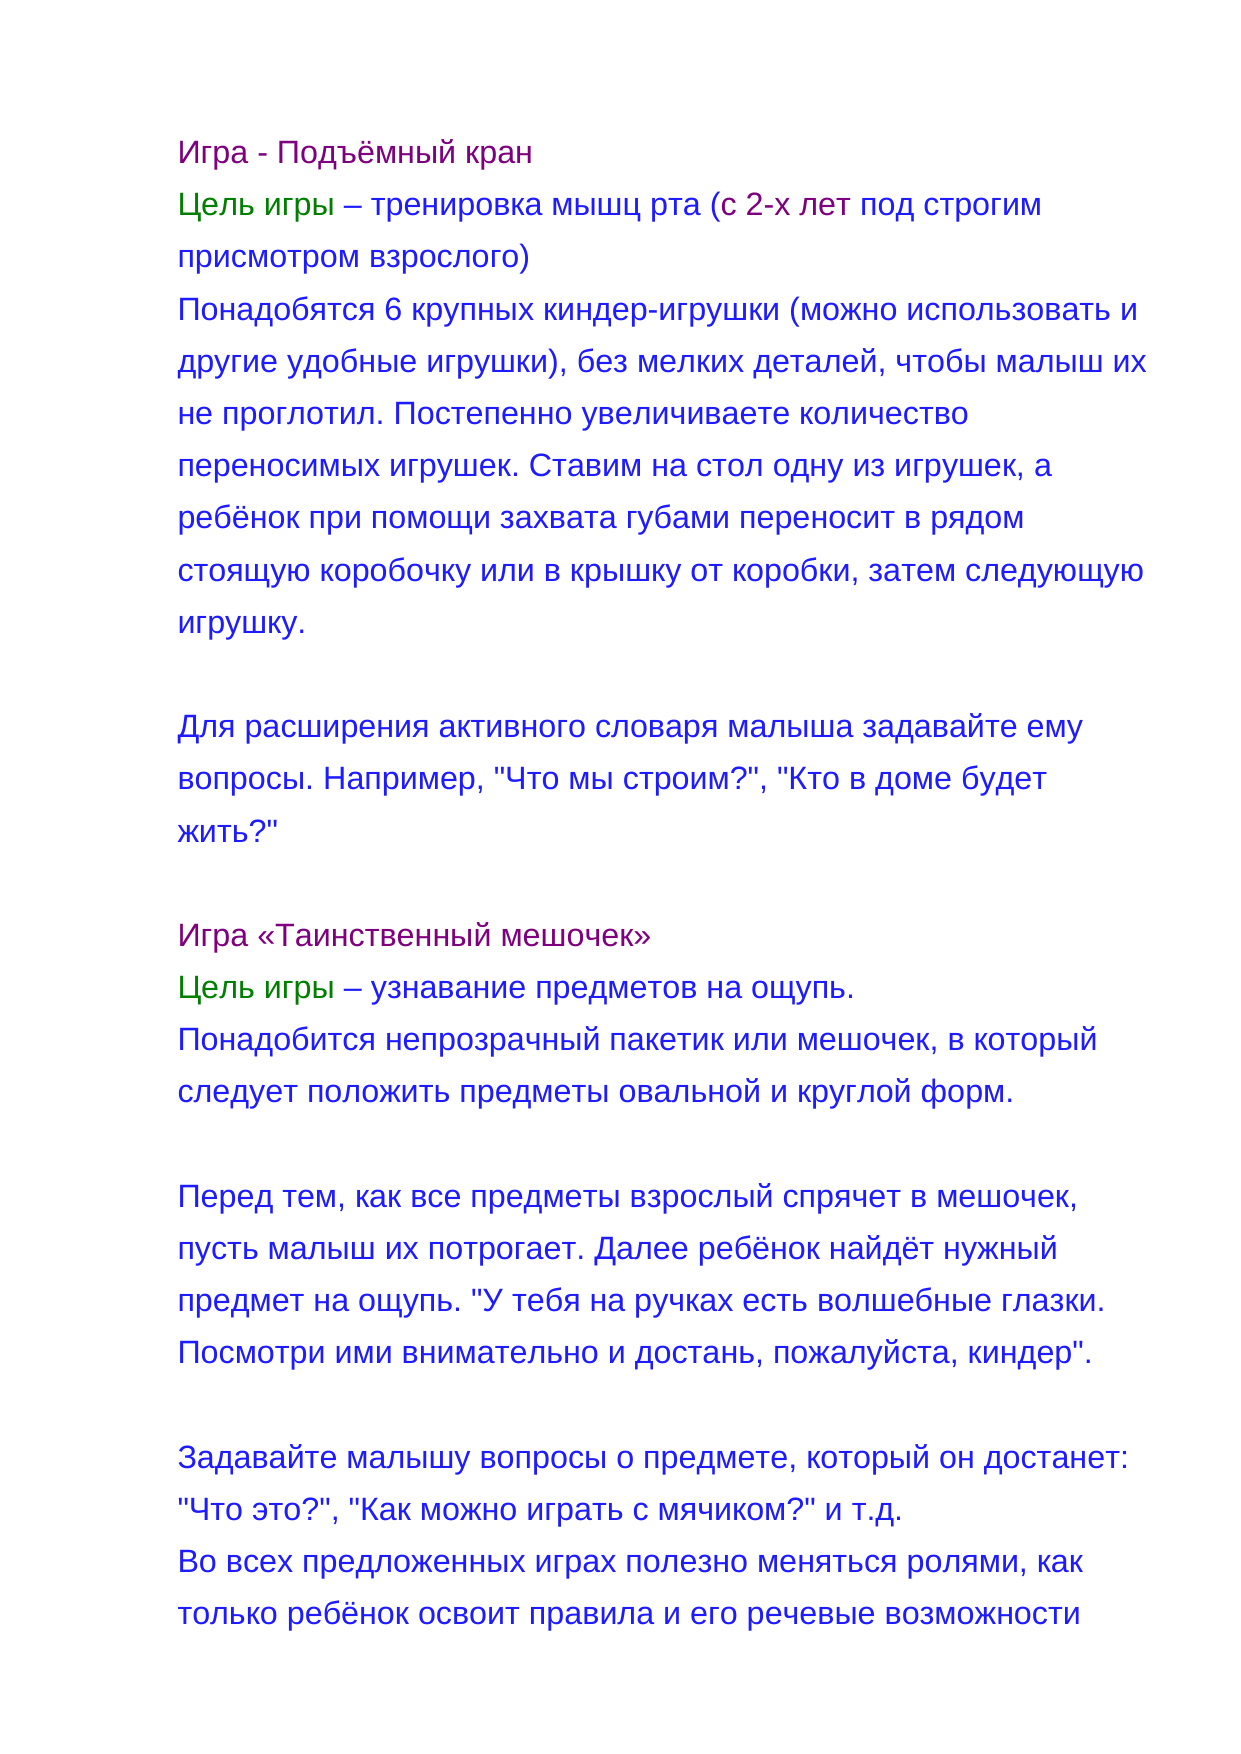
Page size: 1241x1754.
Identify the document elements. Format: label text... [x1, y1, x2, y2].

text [177, 849, 1152, 1632]
text Для расширения активного словаря малыша задавайте ему вопросы. Например, "Что мы строим?", "Кто в доме будет жить?" [177, 692, 1152, 849]
text Игра - Подъёмный кран Цель игры – тренировка мышц рта (с 2-х лет под строгим присмотром взрослого) Понадобятся 6 крупных киндер-игрушки (можно использовать и другие удобные игрушки), без мелких деталей, чтобы малыш их не проглотил. Постепенно увеличиваете количество переносимых игрушек. Ставим на стол одну из игрушек, а ребёнок при помощи захвата губами переносит в рядом стоящую коробочку или в крышку от коробки, затем следующую игрушку. [177, 118, 1152, 640]
